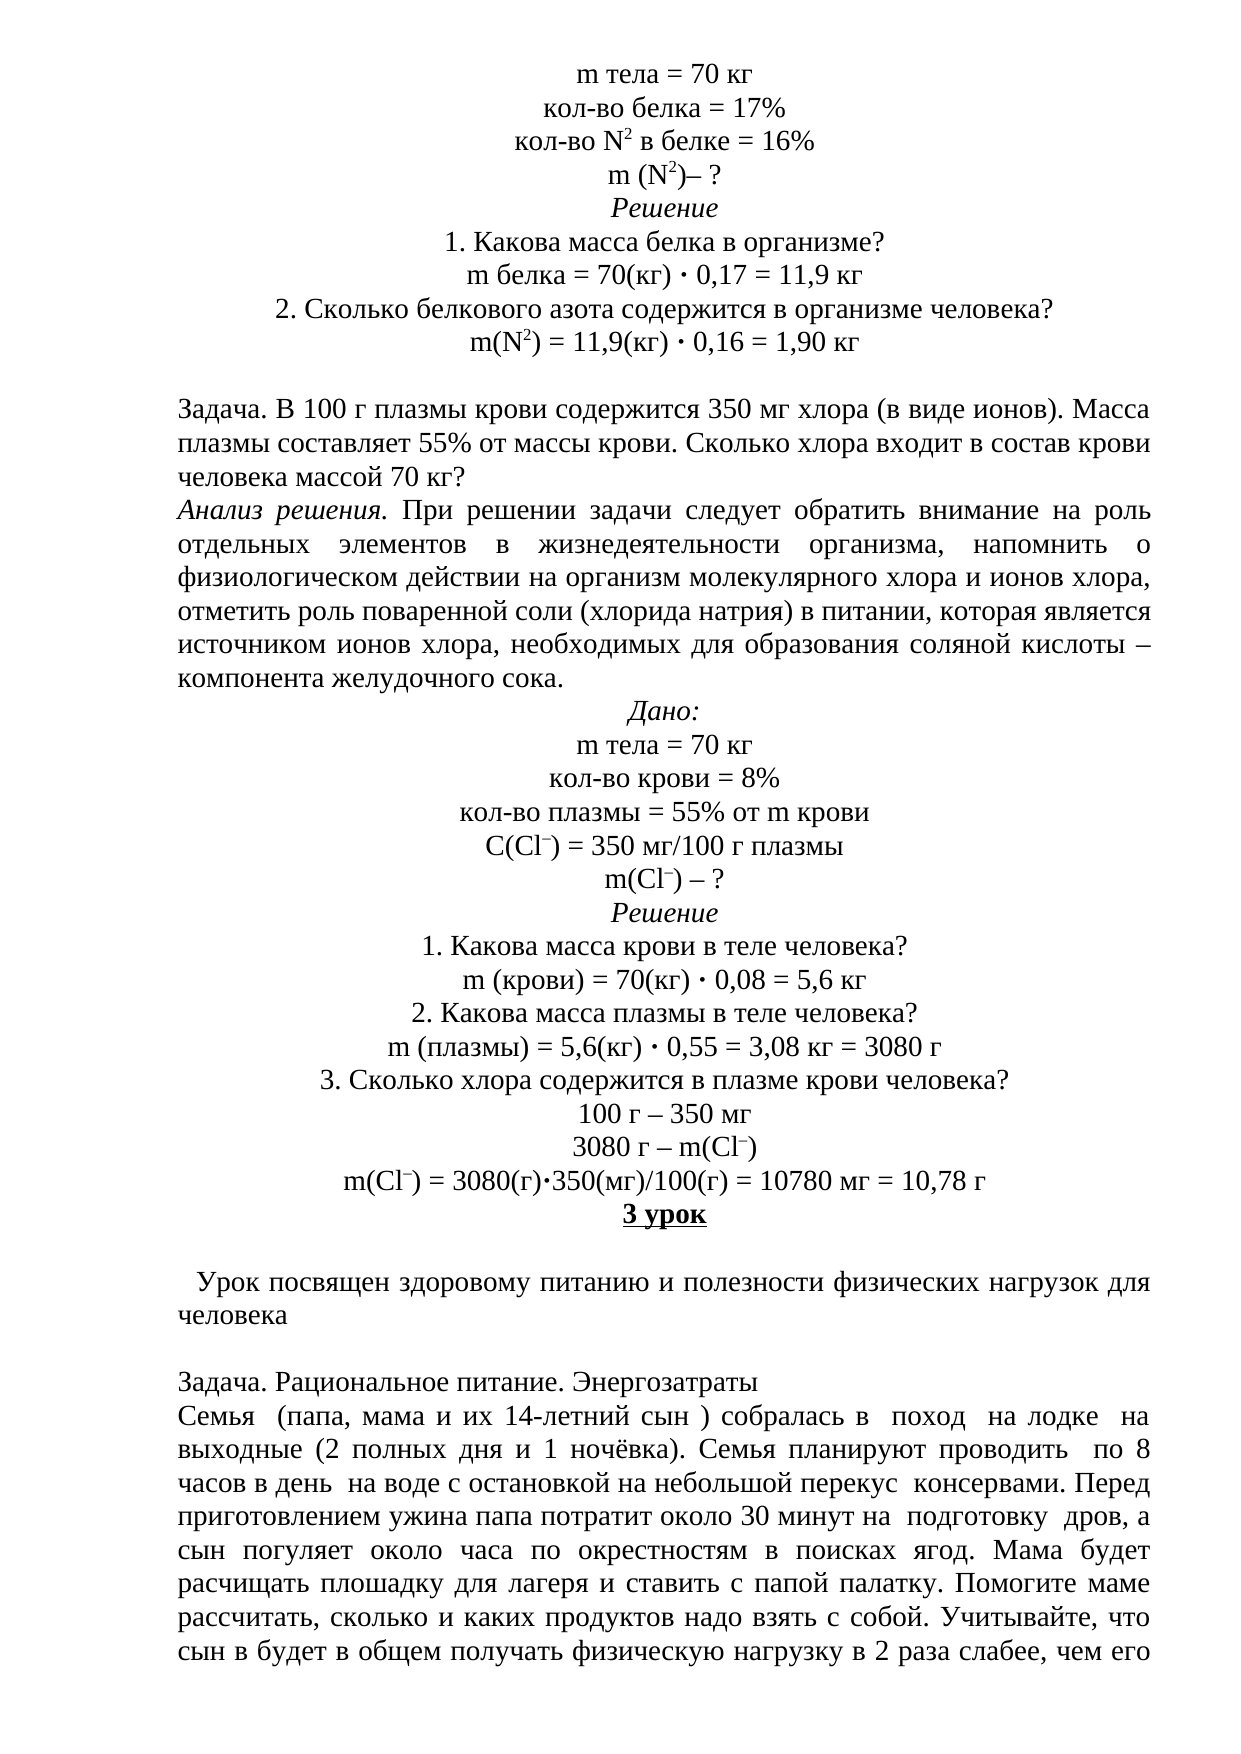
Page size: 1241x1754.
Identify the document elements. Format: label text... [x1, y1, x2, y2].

text 1. Какова масса крови в теле человека? m (крови) = 70(кг) · 0,08 = 5,6 кг [177, 928, 1152, 995]
text 3 урок [177, 1197, 1152, 1230]
text 1. Какова масса белка в организме? m белка = 70(кг) · 0,17 = 11,9 кг [177, 224, 1152, 291]
text m тела = 70 кг кол-во белка = 17% кол-во N2 в белке = 16% m (N2)– ? [177, 56, 1152, 190]
text Урок посвящен здоровому питанию и полезности физических нагрузок для человека [177, 1264, 1152, 1331]
text m тела = 70 кг кол-во крови = 8% кол-во плазмы = 55% от m крови С(Cl–) = 350 мг/100 г плазмы m(Cl–) – ? [177, 727, 1152, 895]
text Решение [177, 895, 1152, 928]
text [177, 1398, 1152, 1666]
text 2. Сколько белкового азота содержится в организме человека? m(N2) = 11,9(кг) · 0,16 = 1,90 кг [177, 291, 1152, 358]
text Решение [177, 190, 1152, 224]
text Задача. В 100 г плазмы крови содержится 350 мг хлора (в виде ионов). Масса плазмы составляет 55% от массы крови. Сколько хлора входит в состав крови человека массой 70 кг? [177, 392, 1152, 492]
text 2. Какова масса плазмы в теле человека? m (плазмы) = 5,6(кг) · 0,55 = 3,08 кг = 3080 г [177, 995, 1152, 1062]
text Анализ решения. При решении задачи следует обратить внимание на роль отдельных элементов в жизнедеятельности организма, напомнить о физиологическом действии на организм молекулярного хлора и ионов хлора, отметить роль поваренной соли (хлорида натрия) в питании, которая является источником ионов хлора, необходимых для образования соляной кислоты – компонента желудочного сока. [177, 492, 1152, 693]
text Дано: [177, 693, 1152, 727]
text 3. Сколько хлора содержится в плазме крови человека? 100 г – 350 мг 3080 г – m(Cl–) m(Cl–) = 3080(г)·350(мг)/100(г) = 10780 мг = 10,78 г [177, 1062, 1152, 1197]
text Задача. Рациональное питание. Энергозатраты [177, 1364, 1152, 1398]
